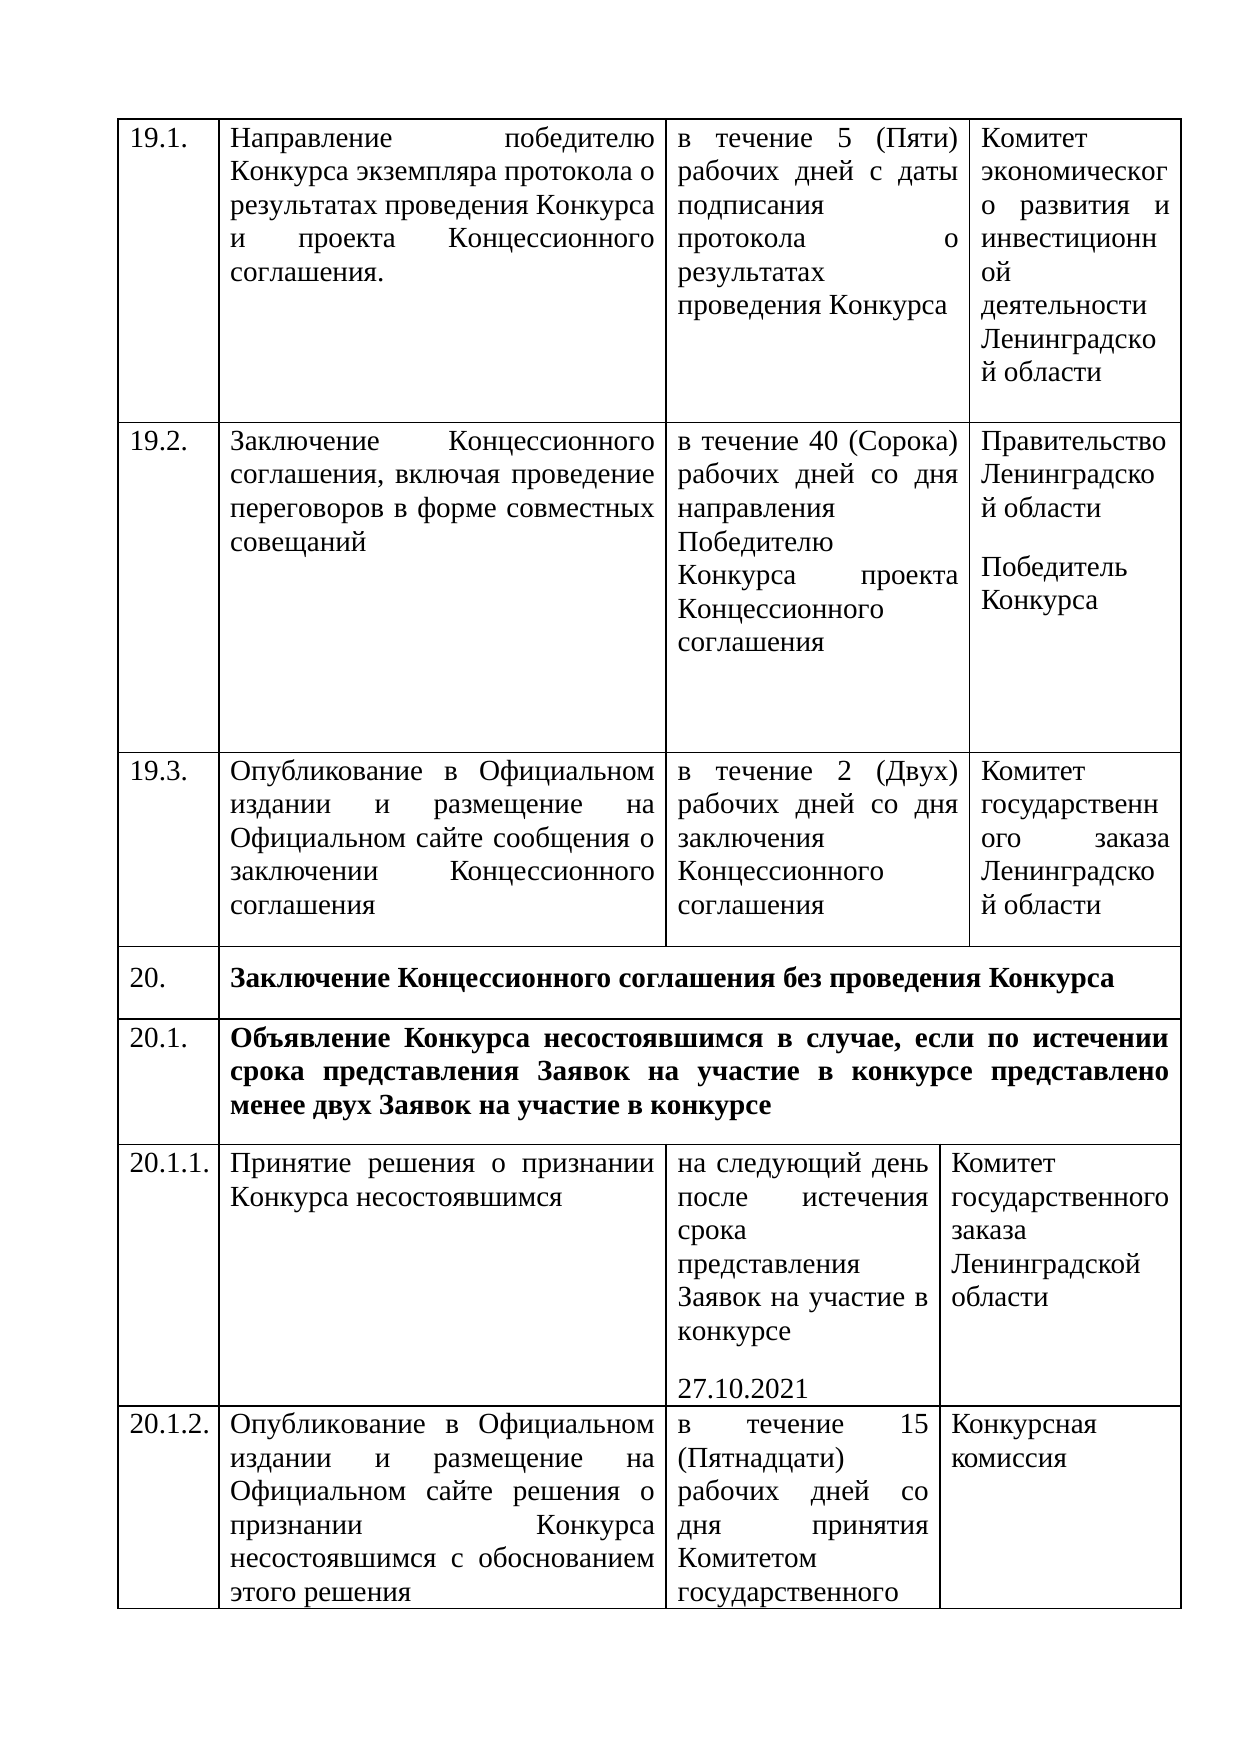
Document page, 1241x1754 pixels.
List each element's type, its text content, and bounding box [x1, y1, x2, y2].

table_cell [667, 1407, 939, 1608]
table_cell на следующий день после истечения срока представления Заявок на участие в конкурсе 27.10.2021 [667, 1145, 939, 1405]
table_cell Заключение Концессионного соглашения без проведения Конкурса [220, 947, 1180, 1018]
table_cell [119, 947, 218, 1018]
table_cell Конкурсная комиссия [941, 1407, 1180, 1608]
table_cell Заключение Концессионного соглашения, включая проведение переговоров в форме совместных совещаний [220, 423, 665, 751]
table_cell Объявление Конкурса несостоявшимся в случае, если по истечении срока представления Заявок на участие в конкурсе представлено менее двух Заявок на участие в конкурсе [220, 1020, 1180, 1143]
table_cell в течение 2 (Двух) рабочих дней со дня заключения Концессионного соглашения [667, 753, 969, 946]
table_cell Принятие решения о признании Конкурса несостоявшимся [220, 1145, 665, 1405]
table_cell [220, 1407, 665, 1608]
table_cell Комитет государственного заказа Ленинградской области [970, 753, 1180, 946]
table_cell в течение 5 (Пяти) рабочих дней с даты подписания протокола о результатах проведения Конкурса [667, 120, 969, 422]
table_cell [119, 120, 218, 422]
table_cell [119, 423, 218, 751]
table_cell в течение 40 (Сорока) рабочих дней со дня направления Победителю Конкурса проекта Концессионного соглашения [667, 423, 969, 751]
table_cell Опубликование в Официальном издании и размещение на Официальном сайте сообщения о заключении Концессионного соглашения [220, 753, 665, 946]
table_cell Направление победителю Конкурса экземпляра протокола о результатах проведения Конкурса и проекта Концессионного соглашения. [220, 120, 665, 422]
table_cell [119, 1145, 218, 1405]
table_cell Правительство Ленинградской области Победитель Конкурса [970, 423, 1180, 751]
table_cell [119, 1407, 218, 1608]
table_cell [119, 1020, 218, 1143]
table_cell Комитет государственного заказа Ленинградской области [941, 1145, 1180, 1405]
table_cell [119, 753, 218, 946]
table_cell Комитет экономического развития и инвестиционной деятельности Ленинградской области [970, 120, 1180, 422]
